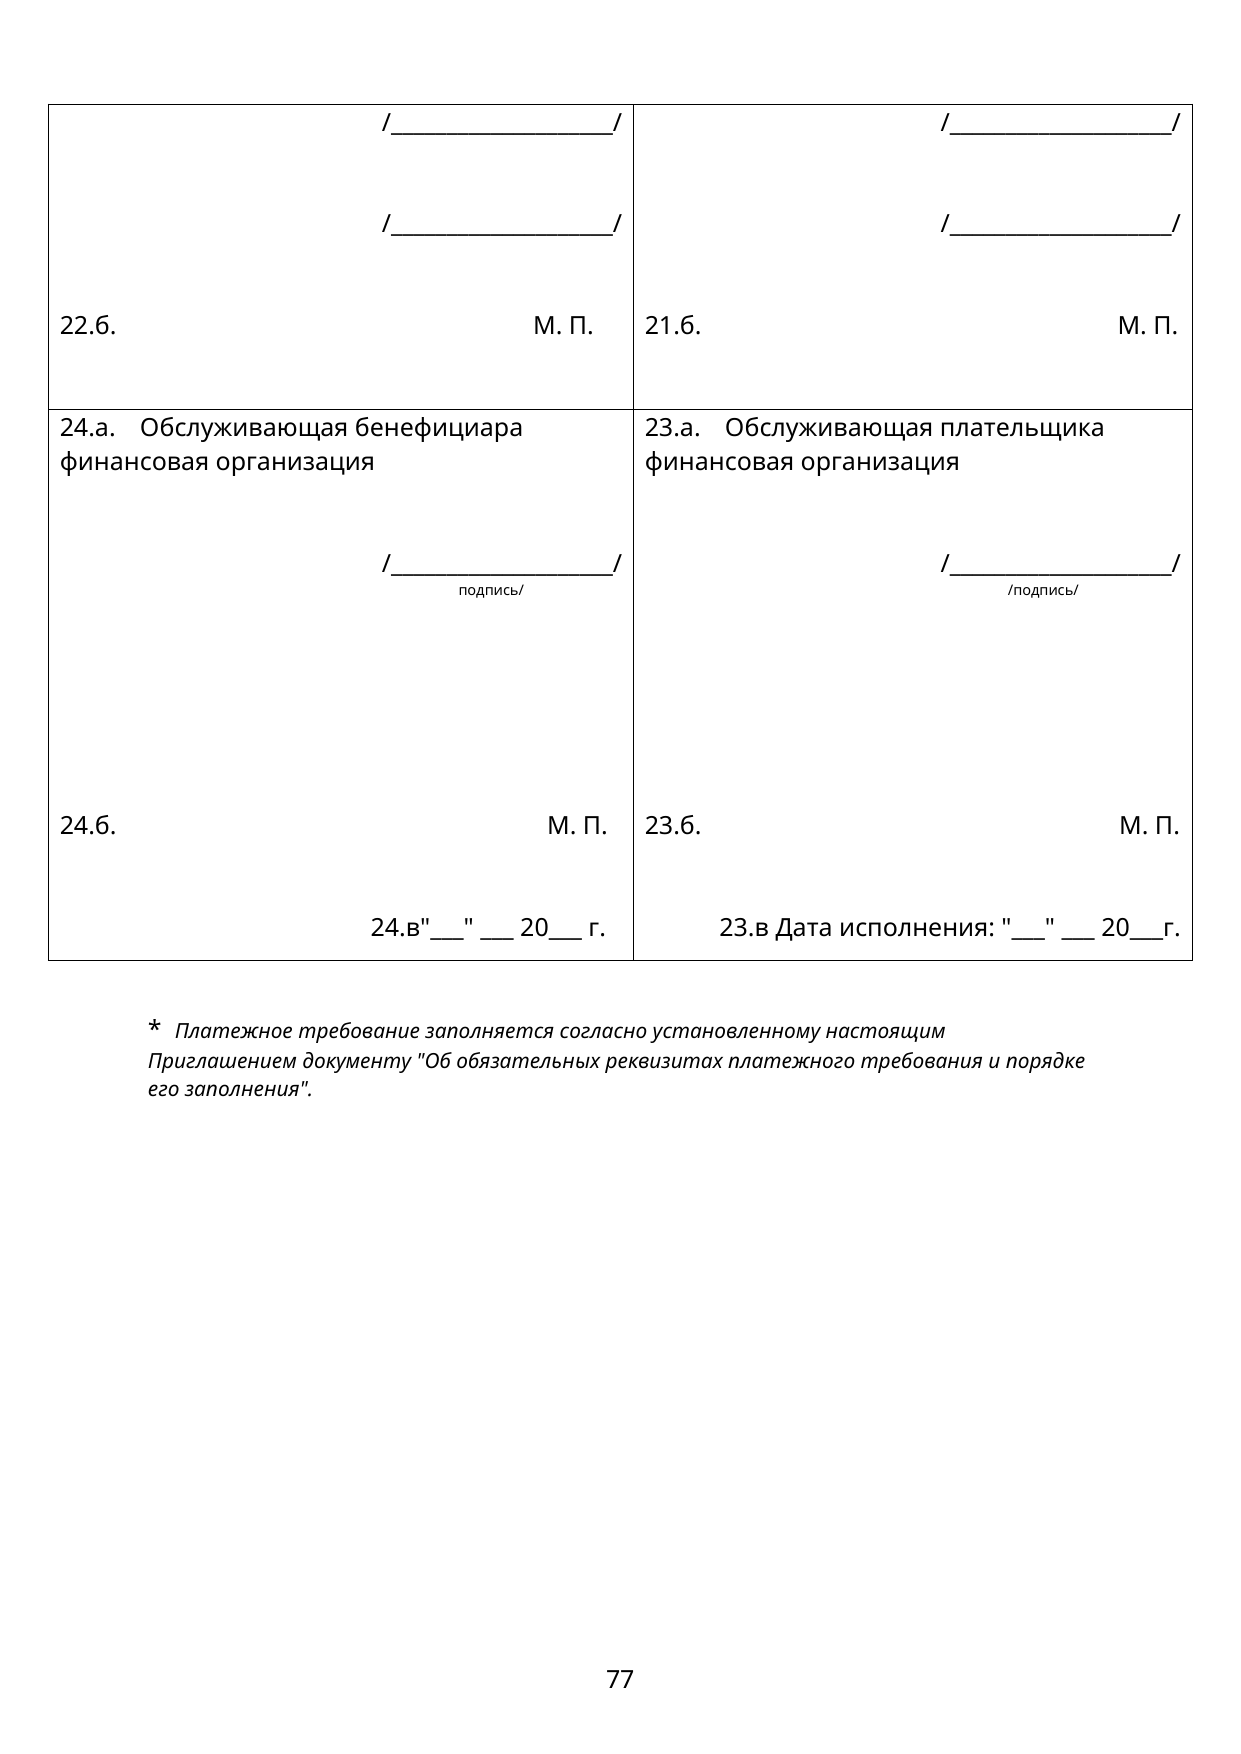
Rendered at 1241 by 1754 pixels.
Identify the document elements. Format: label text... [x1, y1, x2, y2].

table_cell 23.а. Обслуживающая плательщика финансовая организация /____________________/ /подпись/ [634, 410, 1192, 732]
text * Платежное требование заполняется согласно установленному настоящим Приглашением документу "Об обязательных реквизитах платежного требования и порядке его заполнения". [148, 1012, 1092, 1103]
table_cell 24.а. Обслуживающая бенефициара финансовая организация /____________________/ подпись/ [49, 410, 633, 732]
table_cell 24.б. М. П. 24.в"___" ___ 20___ г. [49, 732, 633, 960]
table_cell 23.б. М. П. 23.в Дата исполнения: "___" ___ 20___г. [634, 732, 1192, 960]
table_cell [49, 105, 633, 409]
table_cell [634, 105, 1192, 409]
